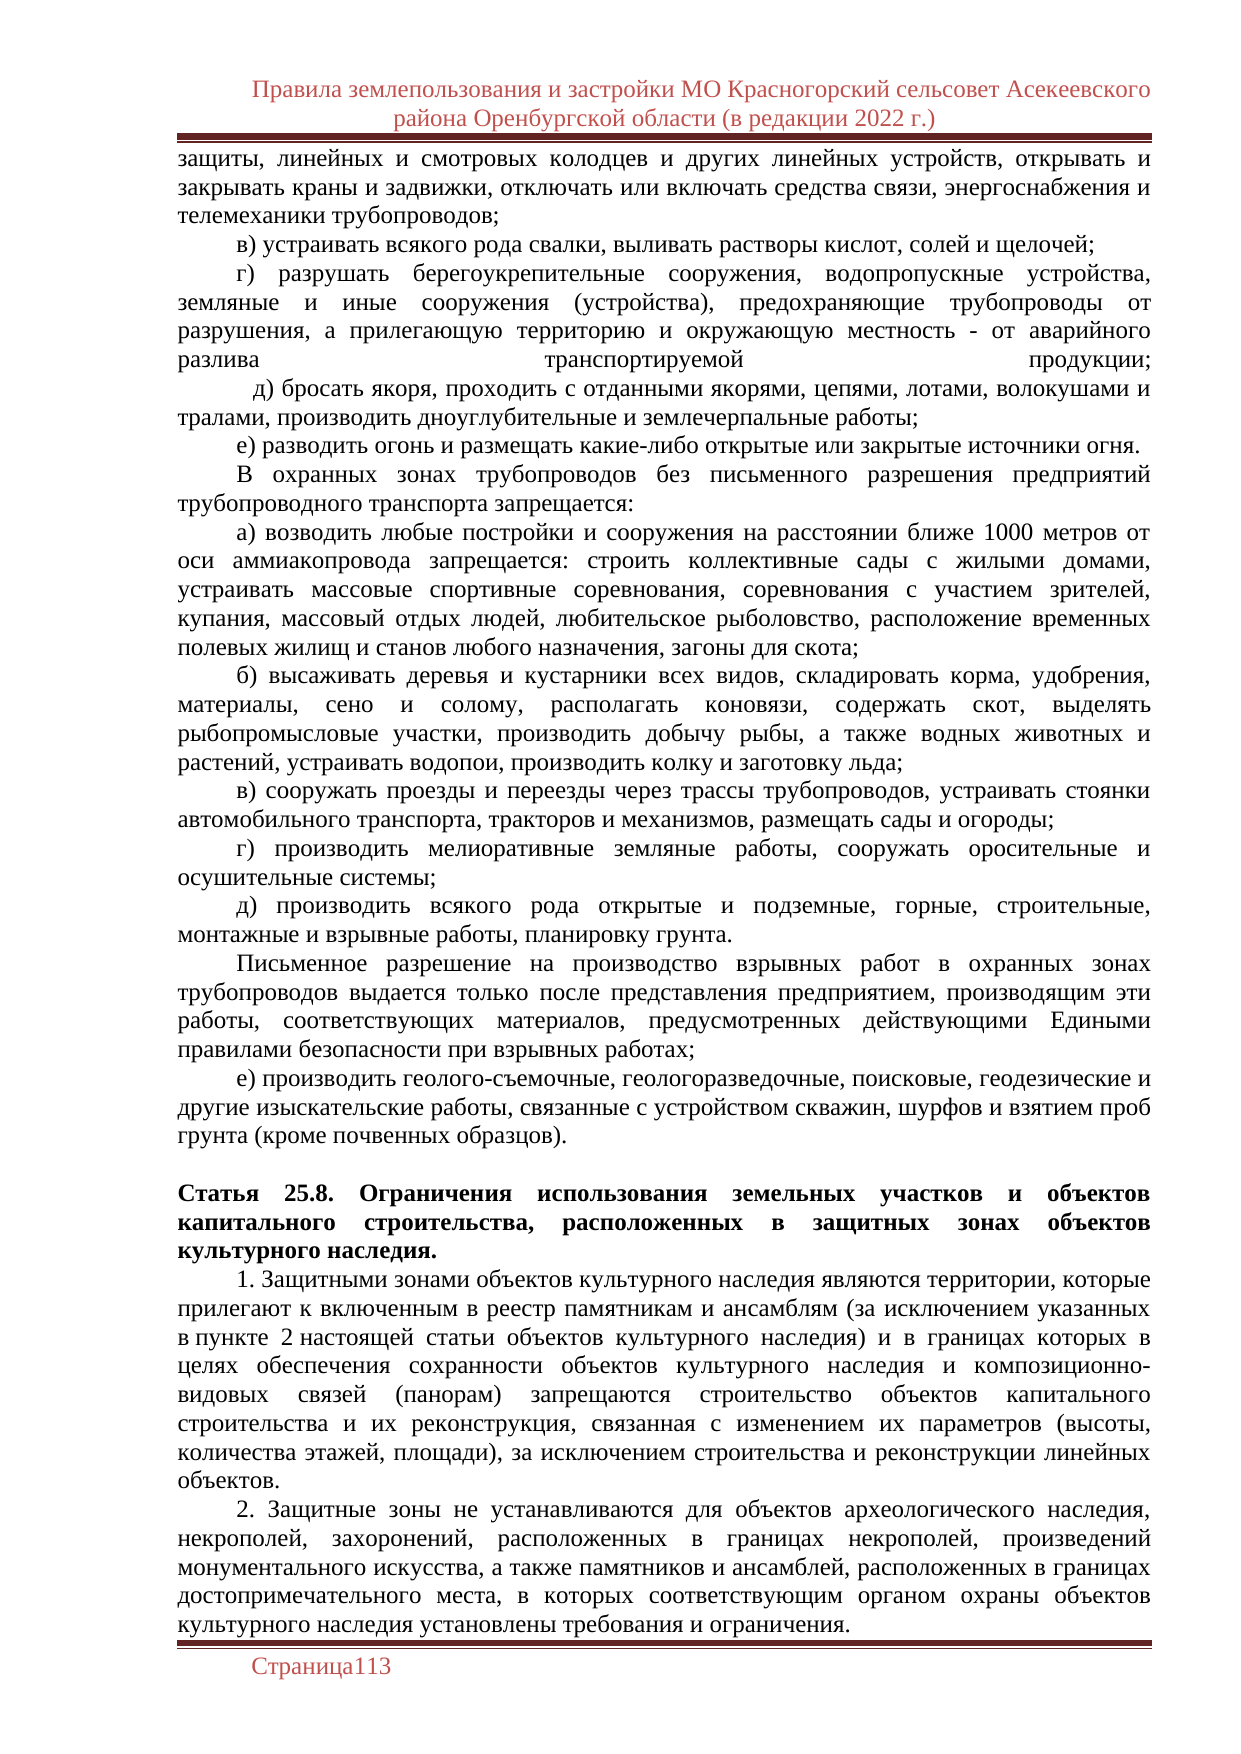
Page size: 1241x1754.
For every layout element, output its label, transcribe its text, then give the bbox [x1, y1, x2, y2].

text в) устраивать всякого рода свалки, выливать растворы кислот, солей и щелочей; [177, 229, 1152, 258]
text е) разводить огонь и размещать какие-либо открытые или закрытые источники огня. [177, 430, 1152, 459]
text Письменное разрешение на производство взрывных работ в охранных зонах трубопроводов выдается только после представления предприятием, производящим эти работы, соответствующих материалов, предусмотренных действующими Едиными правилами безопасности при взрывных работах; [177, 948, 1152, 1063]
text В охранных зонах трубопроводов без письменного разрешения предприятий трубопроводного транспорта запрещается: [177, 459, 1152, 517]
text е) производить геолого-съемочные, геологоразведочные, поисковые, геодезические и другие изыскательские работы, связанные с устройством скважин, шурфов и взятием проб грунта (кроме почвенных образцов). [177, 1063, 1152, 1149]
text 1. Защитными зонами объектов культурного наследия являются территории, которые прилегают к включенным в реестр памятникам и ансамблям (за исключением указанных в пункте 2 настоящей статьи объектов культурного наследия) и в границах которых в целях обеспечения сохранности объектов культурного наследия и композиционно-видовых связей (панорам) запрещаются строительство объектов капитального строительства и их реконструкция, связанная с изменением их параметров (высоты, количества этажей, площади), за исключением строительства и реконструкции линейных объектов. [177, 1264, 1152, 1494]
text д) производить всякого рода открытые и подземные, горные, строительные, монтажные и взрывные работы, планировку грунта. [177, 890, 1152, 948]
text в) сооружать проезды и переезды через трассы трубопроводов, устраивать стоянки автомобильного транспорта, тракторов и механизмов, размещать сады и огороды; [177, 775, 1152, 833]
subtitle Статья 25.8. Ограничения использования земельных участков и объектов капитального строительства, расположенных в защитных зонах объектов культурного наследия. [177, 1178, 1152, 1264]
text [177, 143, 1152, 229]
text б) высаживать деревья и кустарники всех видов, складировать корма, удобрения, материалы, сено и солому, располагать коновязи, содержать скот, выделять рыбопромысловые участки, производить добычу рыбы, а также водных животных и растений, устраивать водопои, производить колку и заготовку льда; [177, 660, 1152, 775]
text г) разрушать берегоукрепительные сооружения, водопропускные устройства, земляные и иные сооружения (устройства), предохраняющие трубопроводы от разрушения, а прилегающую территорию и окружающую местность - от аварийного разлива транспортируемой продукции; д) бросать якоря, проходить с отданными якорями, цепями, лотами, волокушами и тралами, производить дноуглубительные и землечерпальные работы; [177, 258, 1152, 430]
text г) производить мелиоративные земляные работы, сооружать оросительные и осушительные системы; [177, 833, 1152, 890]
text а) возводить любые постройки и сооружения на расстоянии ближе 1000 метров от оси аммиакопровода запрещается: строить коллективные сады с жилыми домами, устраивать массовые спортивные соревнования, соревнования с участием зрителей, купания, массовый отдых людей, любительское рыболовство, расположение временных полевых жилищ и станов любого назначения, загоны для скота; [177, 517, 1152, 660]
text 2. Защитные зоны не устанавливаются для объектов археологического наследия, некрополей, захоронений, расположенных в границах некрополей, произведений монументального искусства, а также памятников и ансамблей, расположенных в границах достопримечательного места, в которых соответствующим органом охраны объектов культурного наследия установлены требования и ограничения. [177, 1494, 1152, 1638]
